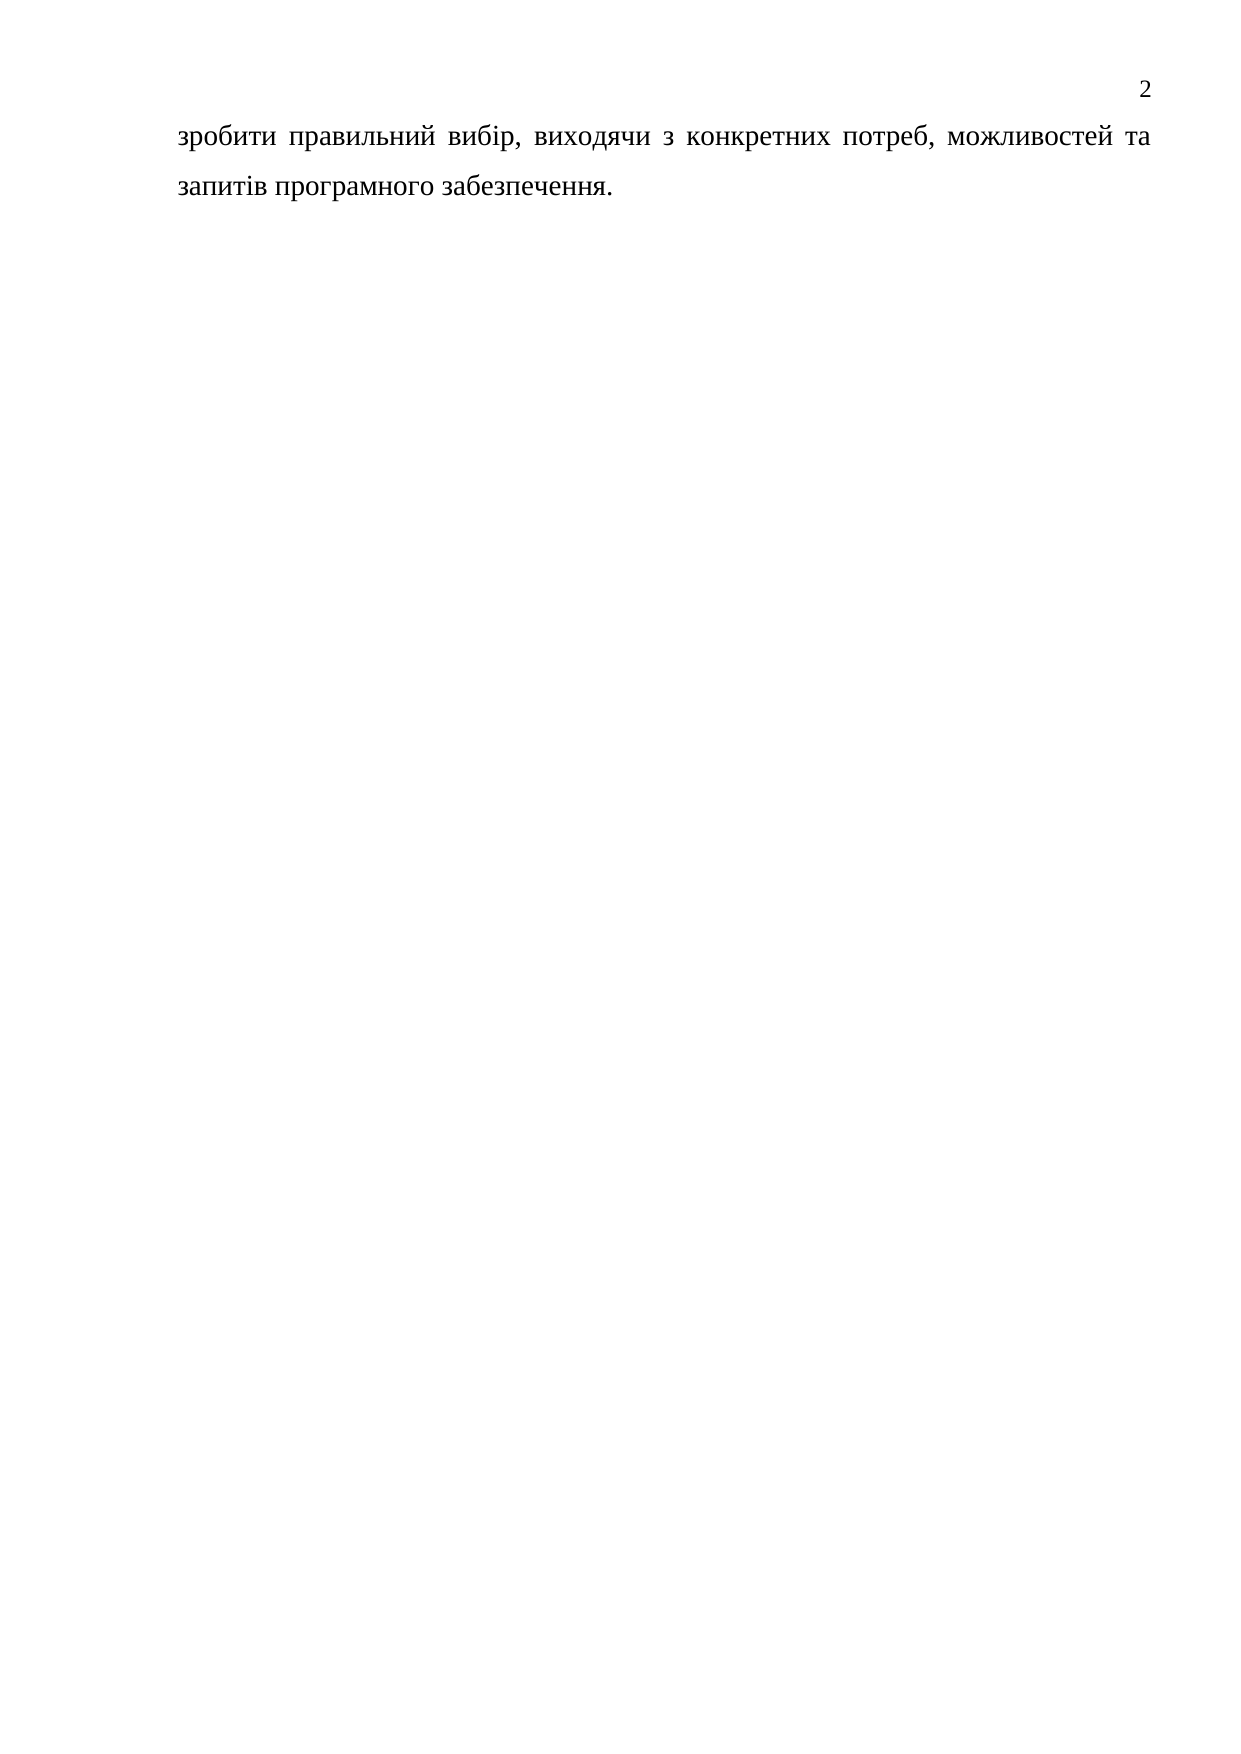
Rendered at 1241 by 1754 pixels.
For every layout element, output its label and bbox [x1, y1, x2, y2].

text [177, 118, 1152, 202]
